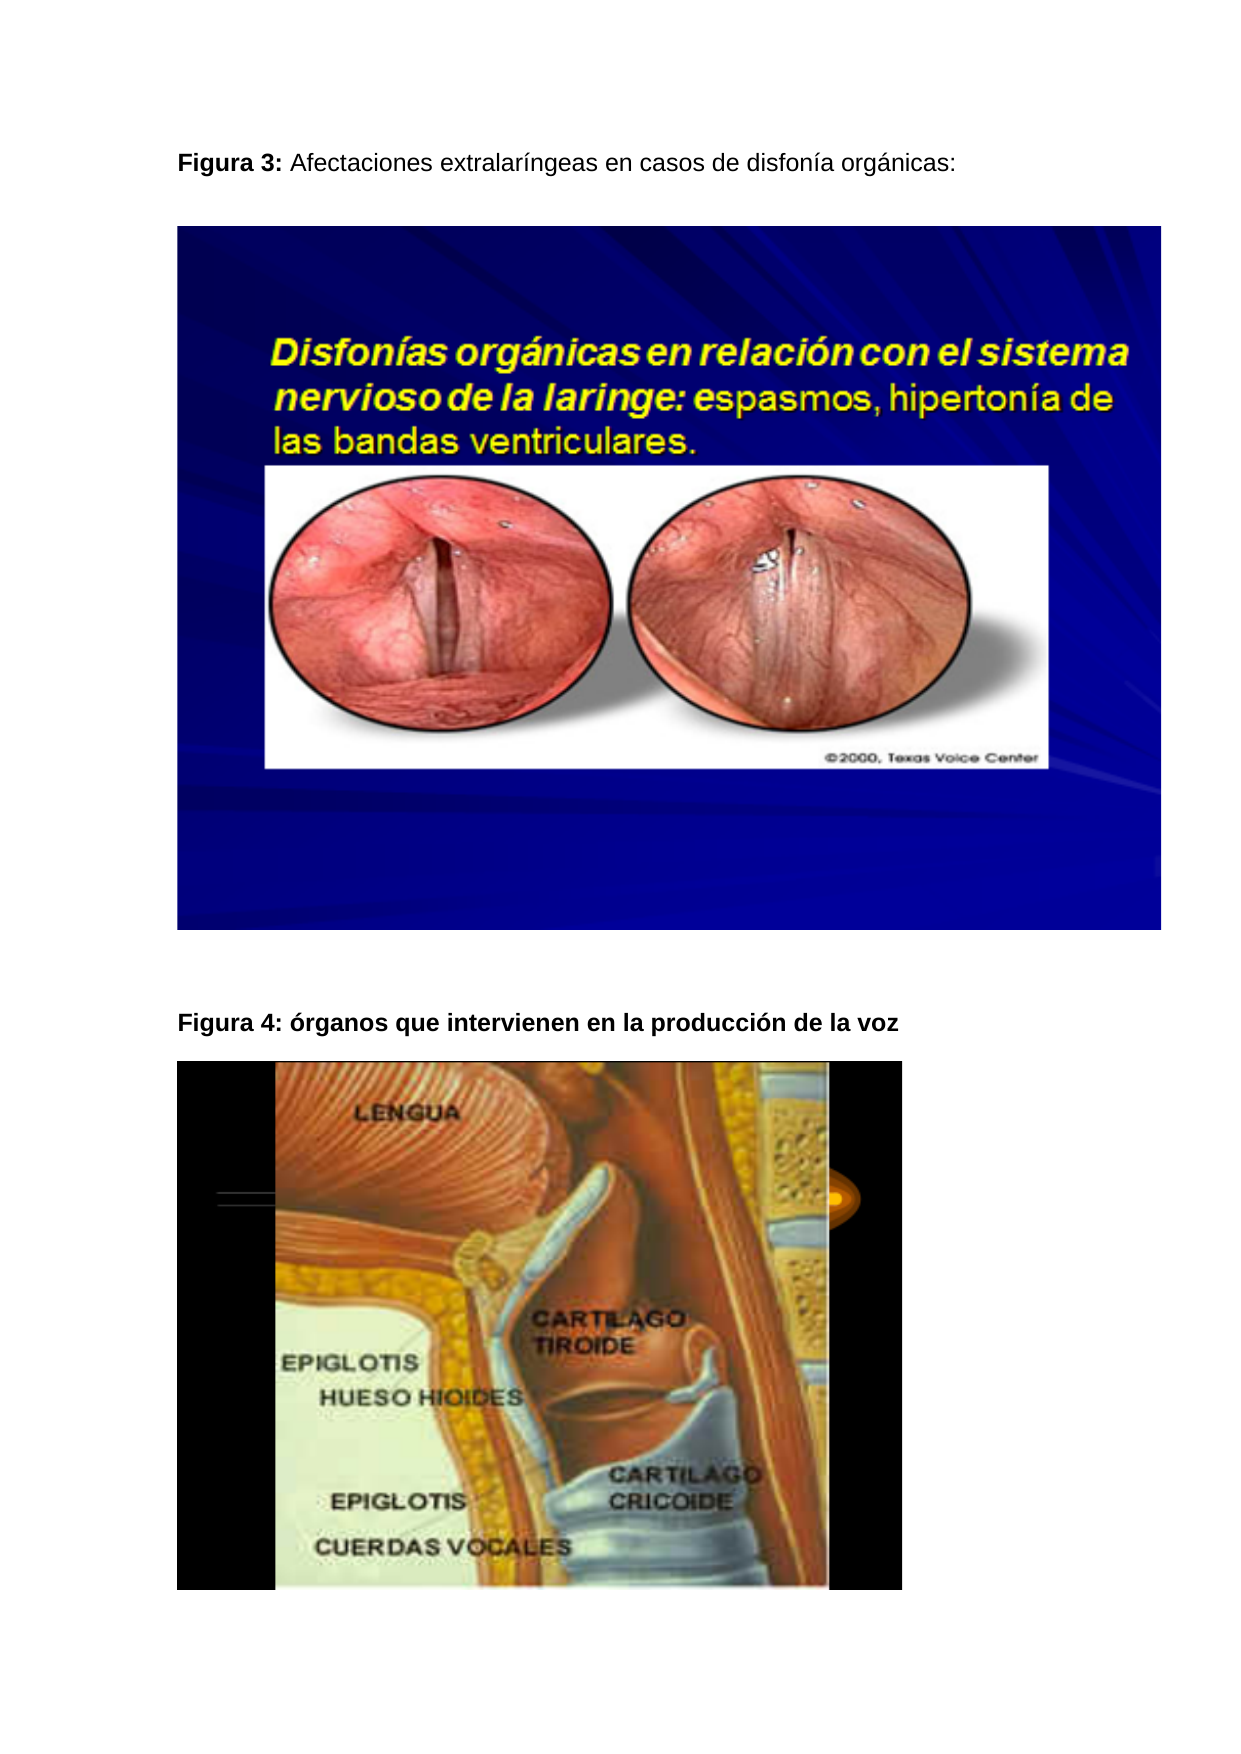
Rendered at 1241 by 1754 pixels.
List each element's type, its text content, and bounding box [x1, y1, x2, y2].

text Figura 3: Afectaciones extralaríngeas en casos de disfonía orgánicas: [177, 148, 1063, 176]
picture [177, 226, 1162, 930]
text Figura 4: órganos que intervienen en la producción de la voz [177, 1007, 1063, 1036]
